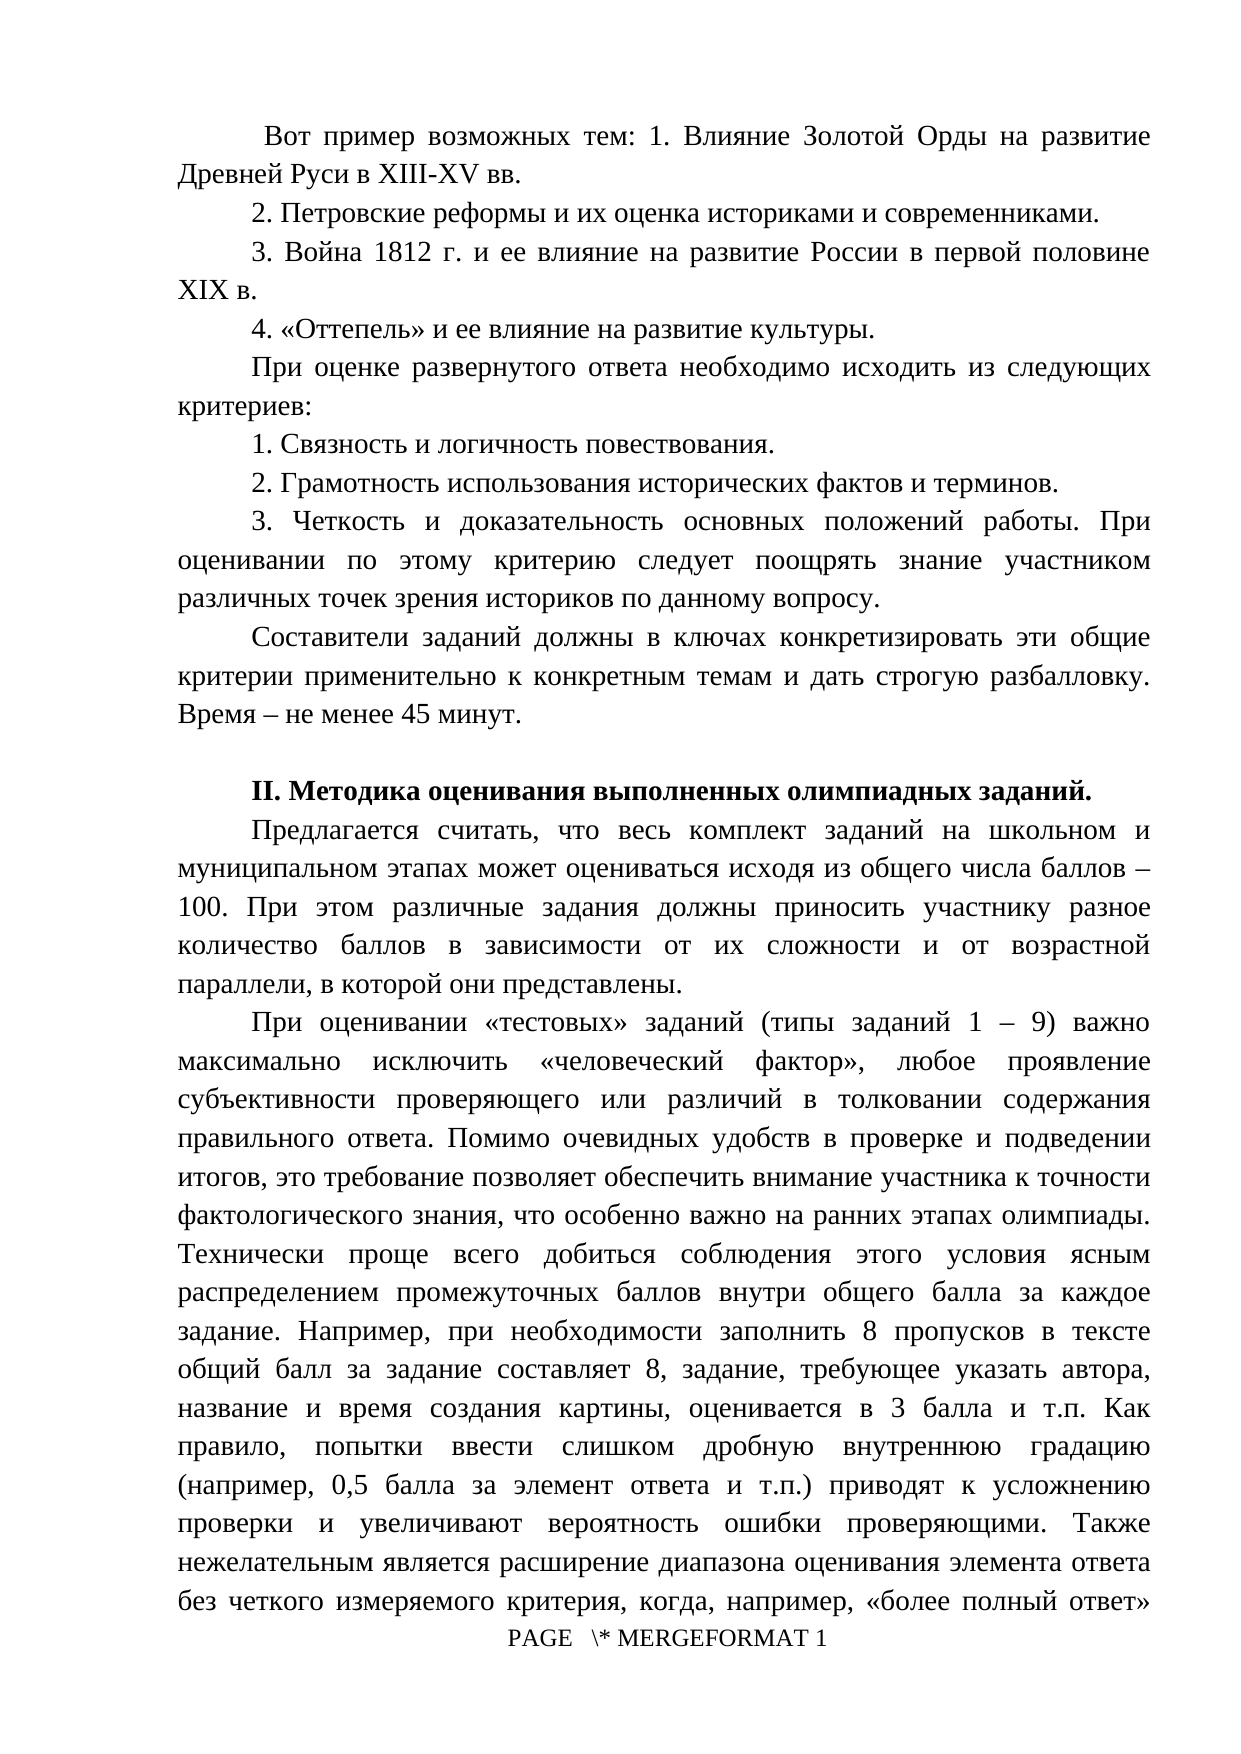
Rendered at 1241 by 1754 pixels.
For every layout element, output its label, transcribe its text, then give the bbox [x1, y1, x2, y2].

text II. Методика оценивания выполненных олимпиадных заданий. [177, 773, 1152, 807]
text Предлагается считать, что весь комплект заданий на школьном и муниципальном этапах может оцениваться исходя из общего числа баллов – 100. При этом различные задания должны приносить участнику разное количество баллов в зависимости от их сложности и от возрастной параллели, в которой они представлены. [177, 812, 1152, 999]
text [177, 1004, 1152, 1616]
text 3. Война 1812 г. и ее влияние на развитие России в первой половине XIX в. [177, 234, 1152, 306]
text 1. Связность и логичность повествования. [177, 426, 1152, 460]
text 3. Четкость и доказательность основных положений работы. При оценивании по этому критерию следует поощрять знание участником различных точек зрения историков по данному вопросу. [177, 503, 1152, 614]
text При оценке развернутого ответа необходимо исходить из следующих критериев: [177, 349, 1152, 421]
text 2. Грамотность использования исторических фактов и терминов. [177, 465, 1152, 498]
text Вот пример возможных тем: 1. Влияние Золотой Орды на развитие Древней Руси в XIII-XV вв. [177, 118, 1152, 190]
text Составители заданий должны в ключах конкретизировать эти общие критерии применительно к конкретным темам и дать строгую разбалловку. Время – не менее 45 минут. [177, 619, 1152, 730]
text 2. Петровские реформы и их оценка историками и современниками. [177, 195, 1152, 229]
text 4. «Оттепель» и ее влияние на развитие культуры. [177, 311, 1152, 344]
